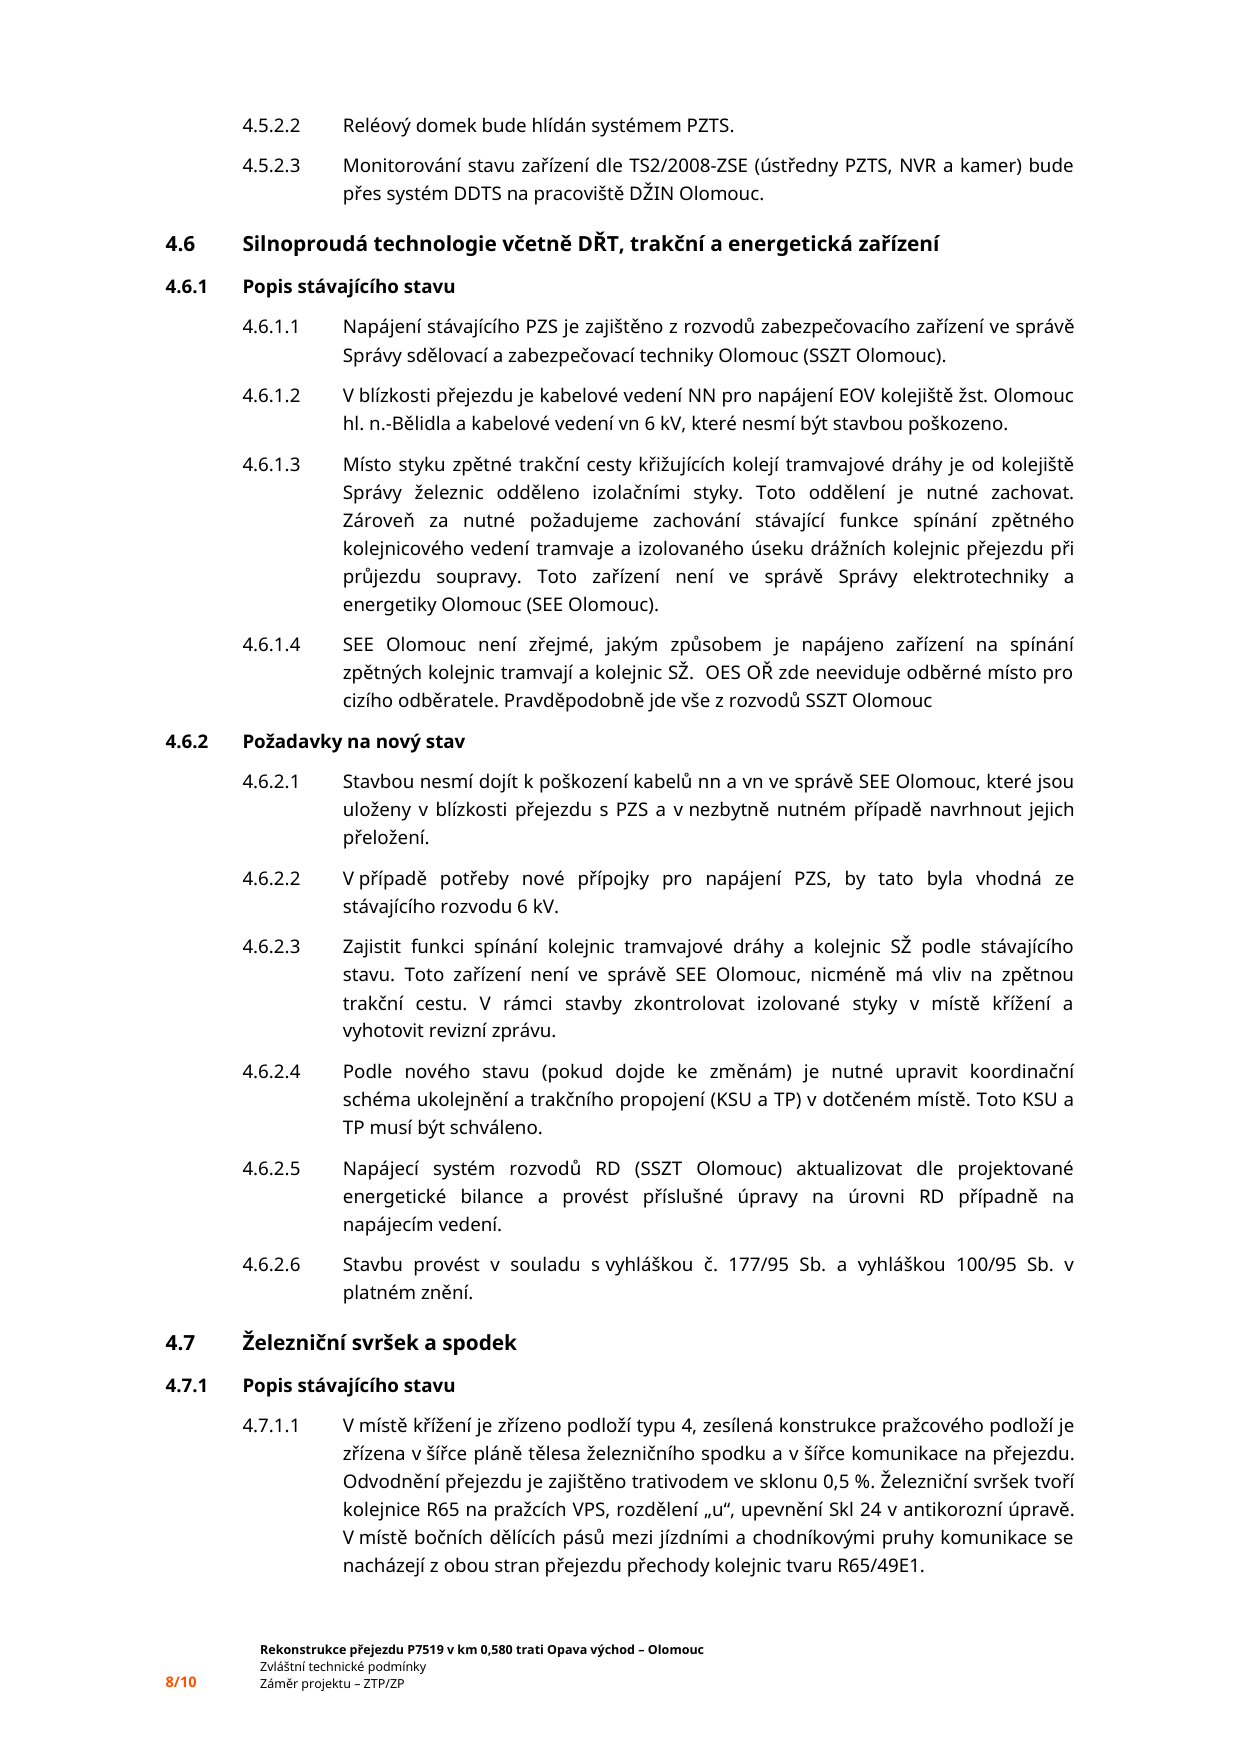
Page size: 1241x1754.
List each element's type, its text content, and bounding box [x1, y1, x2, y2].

text V blízkosti přejezdu je kabelové vedení NN pro napájení EOV kolejiště žst. Olomouc hl. n.-Bělidla a kabelové vedení vn 6 kV, které nesmí být stavbou poškozeno. [242, 382, 1075, 436]
text V případě potřeby nové přípojky pro napájení PZS, by tato byla vhodná ze stávajícího rozvodu 6 kV. [242, 865, 1075, 919]
text Železniční svršek a spodek [165, 1328, 1075, 1357]
text SEE Olomouc není zřejmé, jakým způsobem je napájeno zařízení na spínání zpětných kolejnic tramvají a kolejnic SŽ. OES OŘ zde neeviduje odběrné místo pro cizího odběratele. Pravděpodobně jde vše z rozvodů SSZT Olomouc [242, 632, 1075, 713]
text Požadavky na nový stav [165, 728, 1075, 754]
text Stavbu provést v souladu s vyhláškou č. 177/95 Sb. a vyhláškou 100/95 Sb. v platném znění. [242, 1251, 1075, 1305]
text Silnoproudá technologie včetně DŘT, trakční a energetická zařízení [165, 229, 1075, 258]
text Popis stávajícího stavu [165, 1372, 1075, 1398]
text V místě křížení je zřízeno podloží typu 4, zesílená konstrukce pražcového podloží je zřízena v šířce pláně tělesa železničního spodku a v šířce komunikace na přejezdu. Odvodnění přejezdu je zajištěno trativodem ve sklonu 0,5 %. Železniční svršek tvoří kolejnice R65 na pražcích VPS, rozdělení „u“, upevnění Skl 24 v antikorozní úpravě. V místě bočních dělících pásů mezi jízdními a chodníkovými pruhy komunikace se nacházejí z obou stran přejezdu přechody kolejnic tvaru R65/49E1. [242, 1413, 1075, 1578]
text Monitorování stavu zařízení dle TS2/2008-ZSE (ústředny PZTS, NVR a kamer) bude přes systém DDTS na pracoviště DŽIN Olomouc. [242, 153, 1075, 206]
text Zajistit funkci spínání kolejnic tramvajové dráhy a kolejnic SŽ podle stávajícího stavu. Toto zařízení není ve správě SEE Olomouc, nicméně má vliv na zpětnou trakční cestu. V rámci stavby zkontrolovat izolované styky v místě křížení a vyhotovit revizní zprávu. [242, 934, 1075, 1043]
text Napájecí systém rozvodů RD (SSZT Olomouc) aktualizovat dle projektované energetické bilance a provést příslušné úpravy na úrovni RD případně na napájecím vedení. [242, 1155, 1075, 1236]
text Stavbou nesmí dojít k poškození kabelů nn a vn ve správě SEE Olomouc, které jsou uloženy v blízkosti přejezdu s PZS a v nezbytně nutném případě navrhnout jejich přeložení. [242, 769, 1075, 850]
text Místo styku zpětné trakční cesty křižujících kolejí tramvajové dráhy je od kolejiště Správy železnic odděleno izolačními styky. Toto oddělení je nutné zachovat. Zároveň za nutné požadujeme zachování stávající funkce spínání zpětného kolejnicového vedení tramvaje a izolovaného úseku drážních kolejnic přejezdu při průjezdu soupravy. Toto zařízení není ve správě Správy elektrotechniky a energetiky Olomouc (SEE Olomouc). [242, 451, 1075, 617]
text Reléový domek bude hlídán systémem PZTS. [242, 112, 1075, 138]
text Popis stávajícího stavu [165, 273, 1075, 299]
text Podle nového stavu (pokud dojde ke změnám) je nutné upravit koordinační schéma ukolejnění a trakčního propojení (KSU a TP) v dotčeném místě. Toto KSU a TP musí být schváleno. [242, 1058, 1075, 1140]
text Napájení stávajícího PZS je zajištěno z rozvodů zabezpečovacího zařízení ve správě Správy sdělovací a zabezpečovací techniky Olomouc (SSZT Olomouc). [242, 314, 1075, 367]
